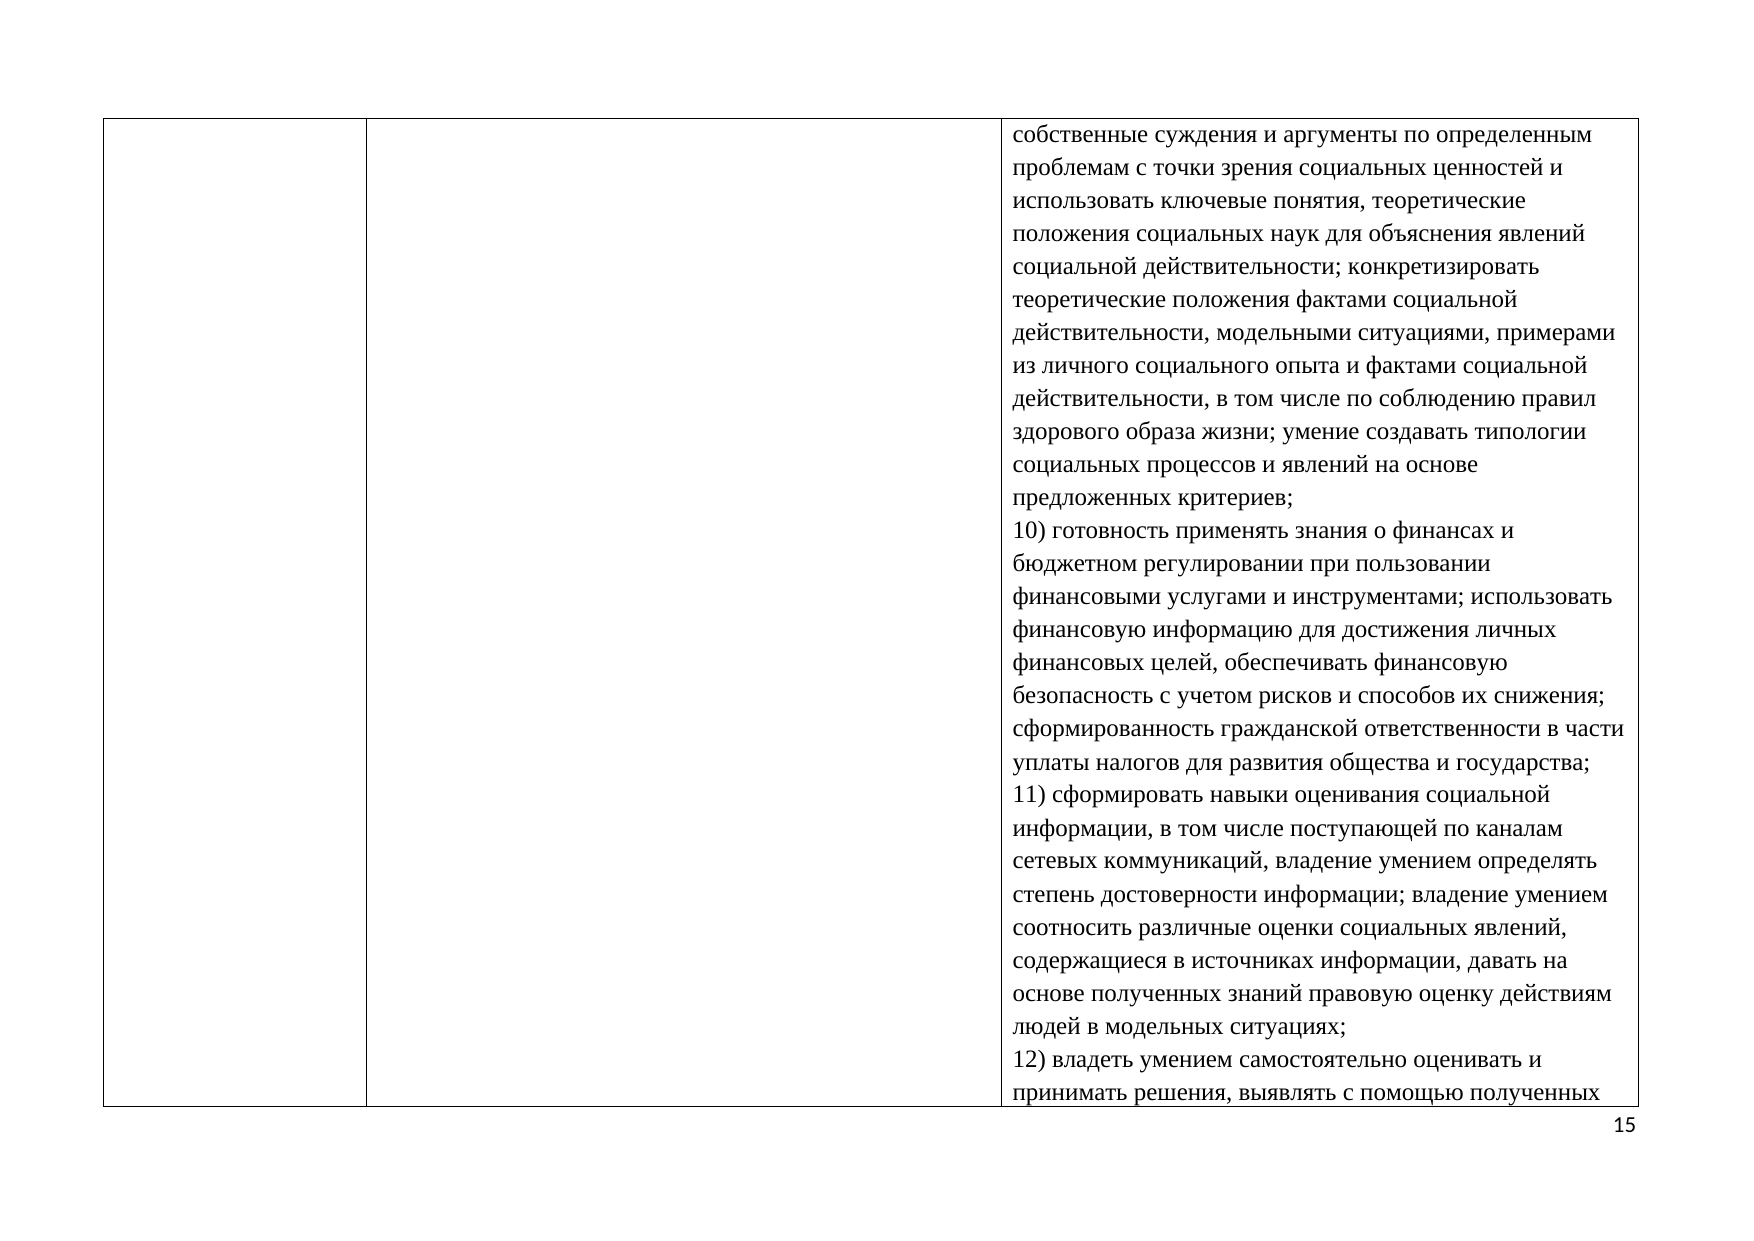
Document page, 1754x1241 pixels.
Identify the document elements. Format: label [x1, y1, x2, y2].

table_cell [104, 119, 366, 1106]
table_cell [367, 119, 1001, 1106]
table_cell [1002, 119, 1638, 1106]
